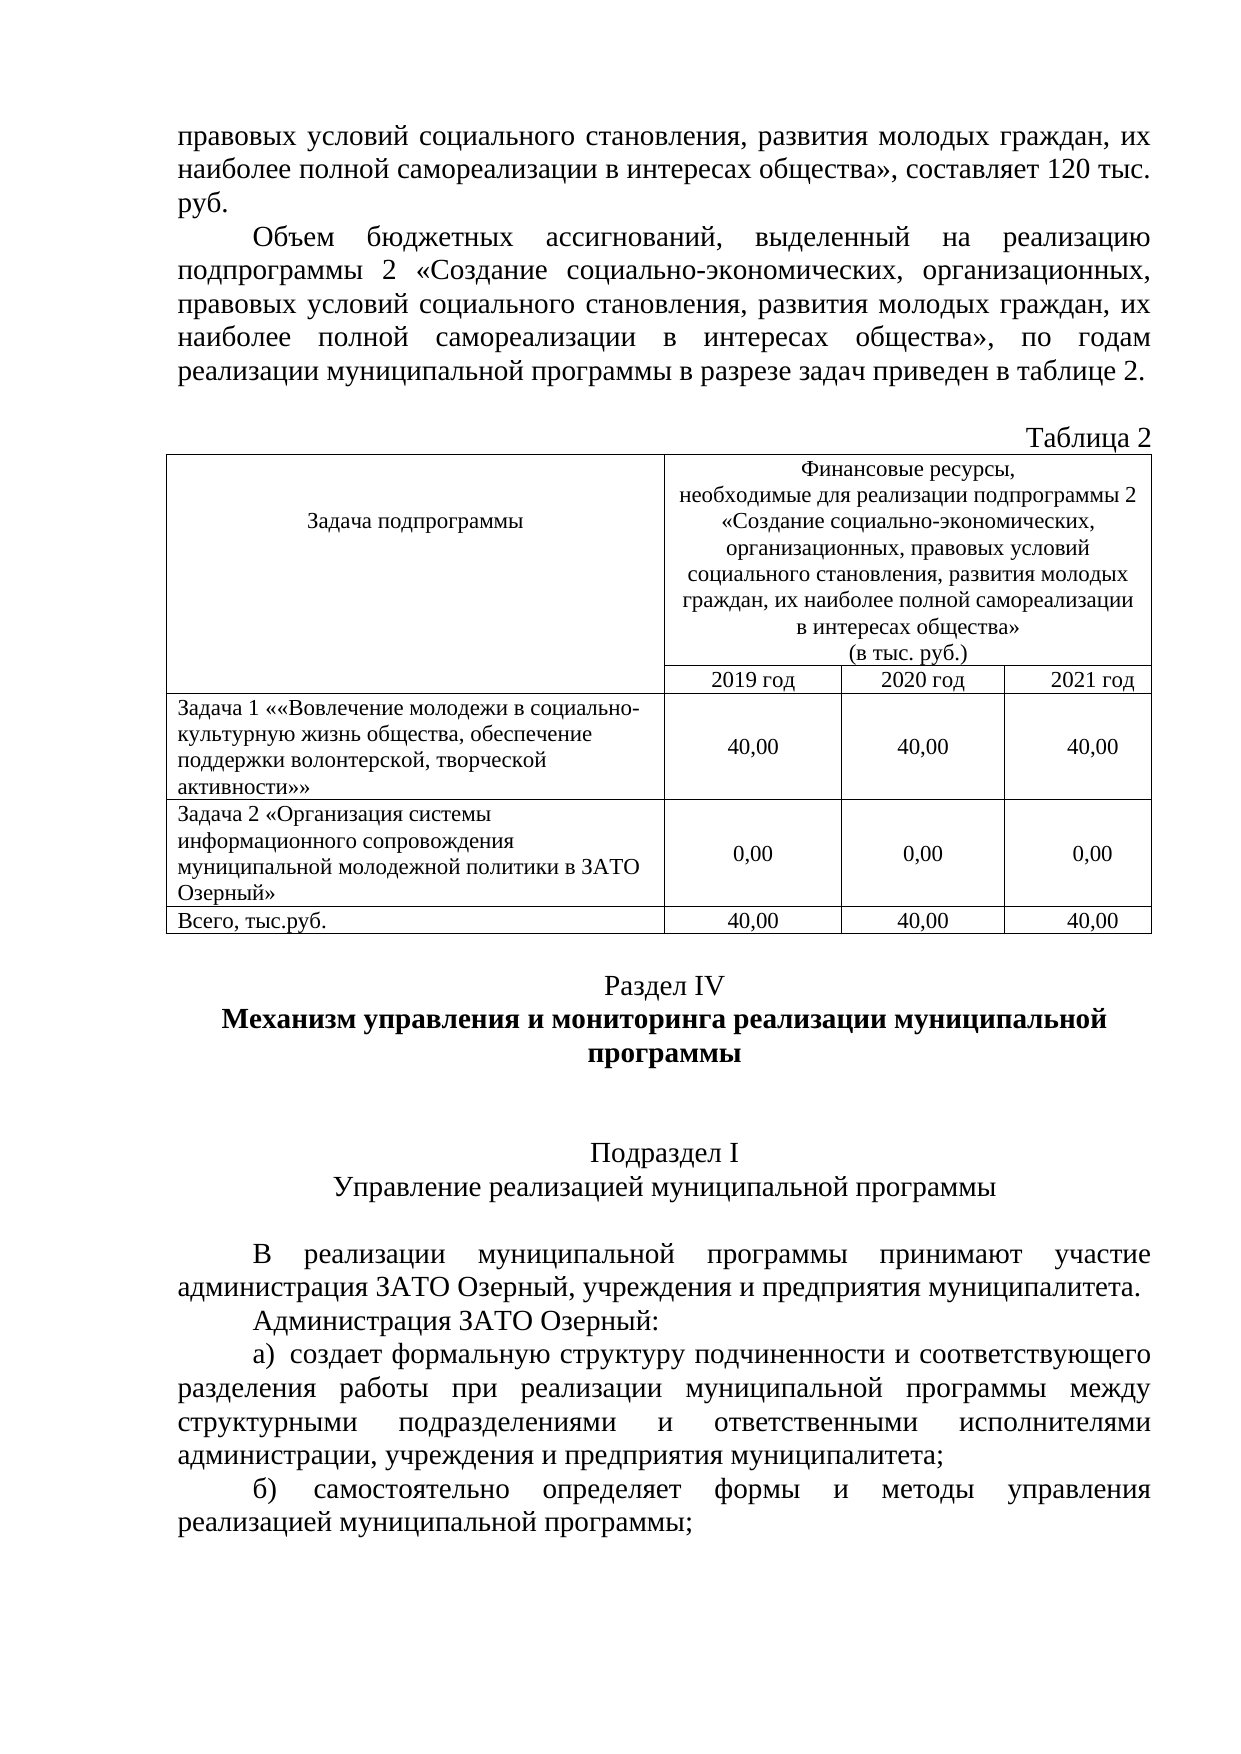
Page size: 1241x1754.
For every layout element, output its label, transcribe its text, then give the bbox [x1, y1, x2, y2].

table_cell Всего, тыс.руб. [167, 907, 664, 933]
table_cell 2021 год [1005, 666, 1151, 693]
table_cell 0,00 [665, 800, 841, 906]
table_cell 40,00 [665, 907, 841, 933]
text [177, 118, 1152, 219]
text В реализации муниципальной программы принимают участие администрация ЗАТО Озерный, учреждения и предприятия муниципалитета. [177, 1236, 1152, 1303]
table_cell 2020 год [842, 666, 1004, 693]
text Таблица 2 [177, 420, 1152, 453]
table_cell 2019 год [665, 666, 841, 693]
table_cell 40,00 [1005, 694, 1151, 799]
text Механизм управления и мониторинга реализации муниципальной программы [177, 1001, 1152, 1068]
table_header Финансовые ресурсы, необходимые для реализации подпрограммы 2 «Создание социально-экономических, организационных, правовых условий социального становления, развития молодых граждан, их наиболее полной самореализации в интересах общества» (в тыс. руб.) [665, 455, 1151, 665]
text Объем бюджетных ассигнований, выделенный на реализацию подпрограммы 2 «Создание социально-экономических, организационных, правовых условий социального становления, развития молодых граждан, их наиболее полной самореализации в интересах общества», по годам реализации муниципальной программы в разрезе задач приведен в таблице 2. [177, 219, 1152, 386]
table_cell Задача 2 «Организация системы информационного сопровождения муниципальной молодежной политики в ЗАТО Озерный» [167, 800, 664, 906]
text Управление реализацией муниципальной программы [177, 1169, 1152, 1202]
text Подраздел I [177, 1135, 1152, 1169]
table_cell 0,00 [1005, 800, 1151, 906]
text Раздел IV [177, 968, 1152, 1001]
list самостоятельно определяет формы и методы управления реализацией муниципальной программы; [177, 1471, 1152, 1538]
list создает формальную структуру подчиненности и соответствующего разделения работы при реализации муниципальной программы между структурными подразделениями и ответственными исполнителями администрации, учреждения и предприятия муниципалитета; [177, 1337, 1152, 1471]
table_header Задача подпрограммы [167, 455, 664, 693]
table_cell 40,00 [665, 694, 841, 799]
table_cell Задача 1 ««Вовлечение молодежи в социально-культурную жизнь общества, обеспечение поддержки волонтерской, творческой активности»» [167, 694, 664, 799]
table_cell 40,00 [1005, 907, 1151, 933]
table_cell 0,00 [842, 800, 1004, 906]
table_cell 40,00 [842, 907, 1004, 933]
text Администрация ЗАТО Озерный: [177, 1303, 1152, 1337]
table_cell 40,00 [842, 694, 1004, 799]
